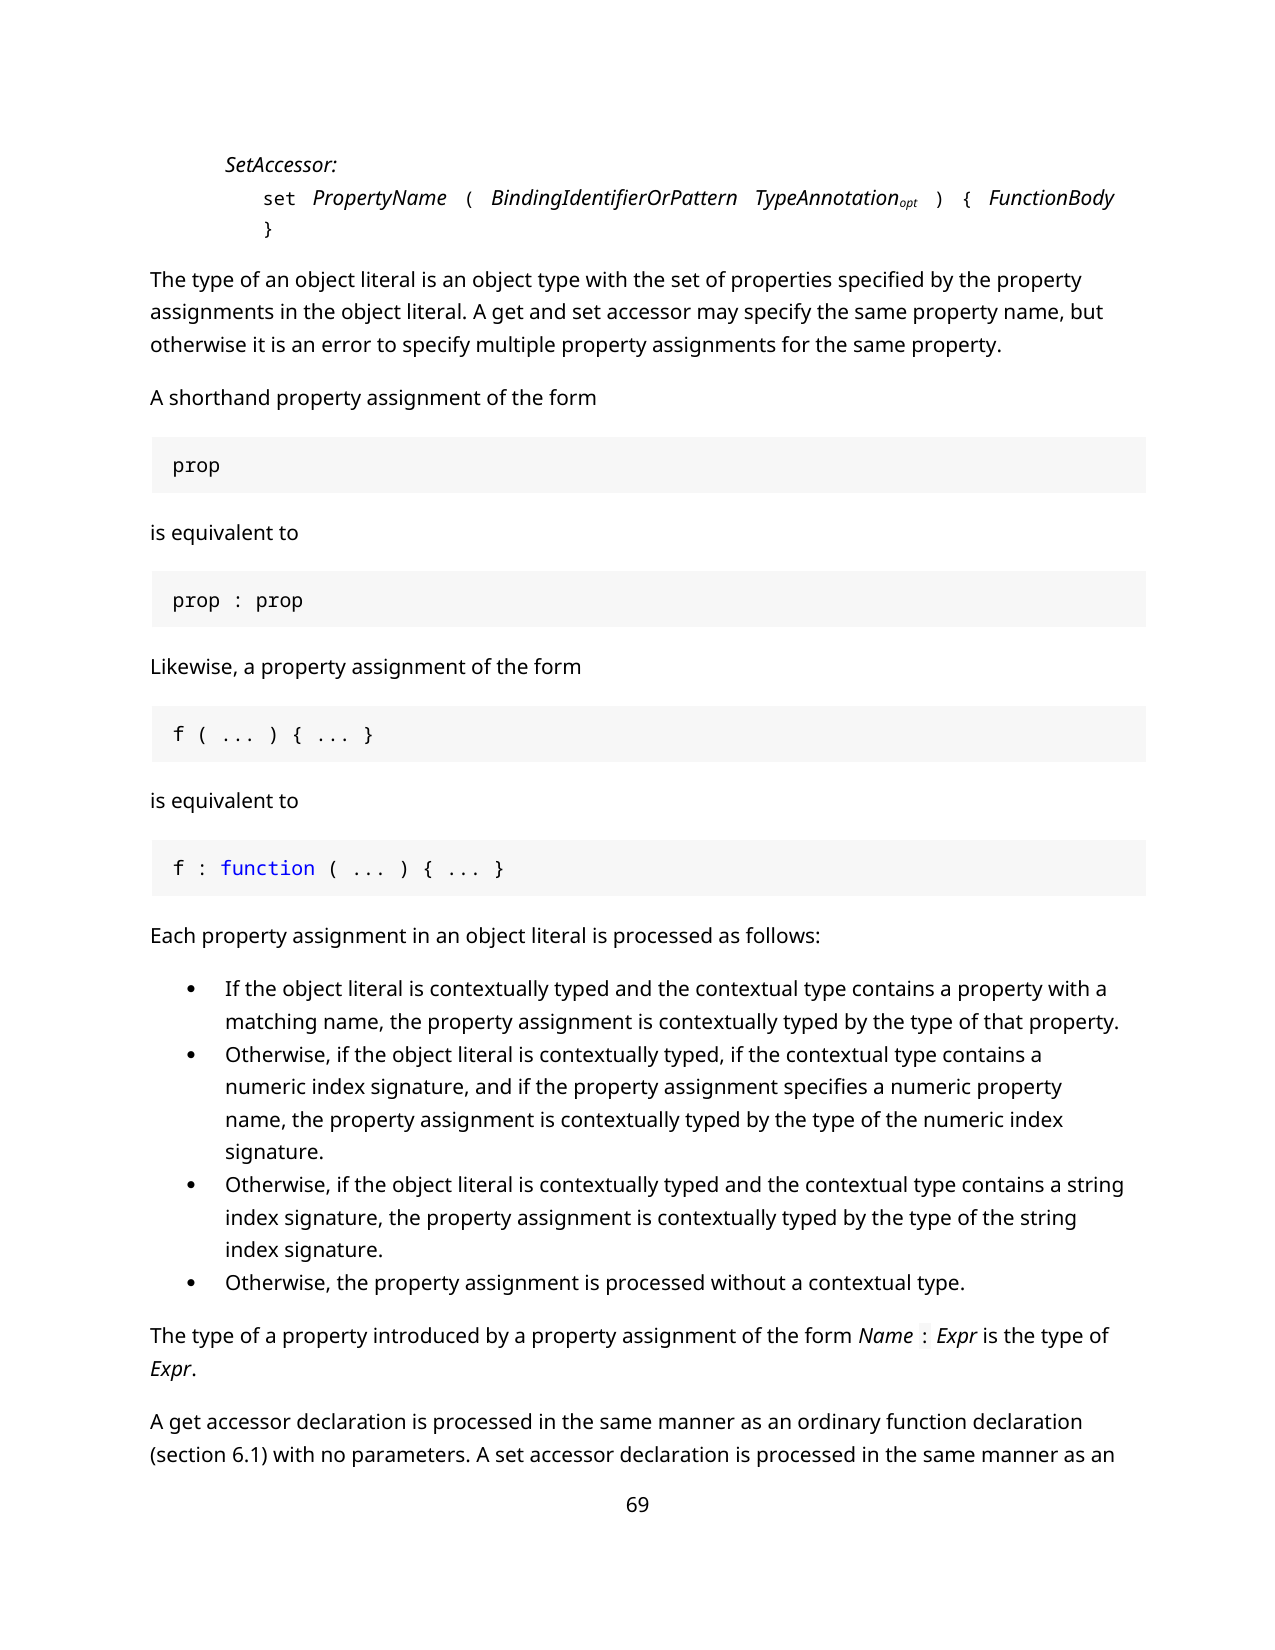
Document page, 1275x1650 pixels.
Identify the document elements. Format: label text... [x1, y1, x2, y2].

text A shorthand property assignment of the form [150, 383, 1125, 412]
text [150, 1407, 1125, 1468]
text SetAccessor: set PropertyName ( BindingIdentifierOrPattern TypeAnnotationopt ) { FunctionBody } [225, 150, 1125, 240]
text f : function ( ... ) { ... } [164, 853, 1133, 884]
list Otherwise, the property assignment is processed without a contextual type. [187, 1268, 1125, 1296]
list Otherwise, if the object literal is contextually typed, if the contextual type contains a numeric index signature, and if the property assignment specifies a numeric property name, the property assignment is contextually typed by the type of the numeric index signature. [187, 1040, 1125, 1166]
text The type of a property introduced by a property assignment of the form Name : Expr is the type of Expr. [150, 1321, 1125, 1382]
text prop : prop [164, 584, 1133, 615]
list If the object literal is contextually typed and the contextual type contains a property with a matching name, the property assignment is contextually typed by the type of that property. [187, 974, 1125, 1036]
text prop [164, 450, 1133, 481]
text f ( ... ) { ... } [164, 718, 1133, 749]
text is equivalent to [150, 518, 1125, 546]
text is equivalent to [150, 787, 1125, 815]
text Likewise, a property assignment of the form [150, 652, 1125, 681]
text The type of an object literal is an object type with the set of properties specified by the property assignments in the object literal. A get and set accessor may specify the same property name, but otherwise it is an error to specify multiple property assignments for the same property. [150, 265, 1125, 358]
list Otherwise, if the object literal is contextually typed and the contextual type contains a string index signature, the property assignment is contextually typed by the type of the string index signature. [187, 1170, 1125, 1264]
text Each property assignment in an object literal is processed as follows: [150, 921, 1125, 949]
